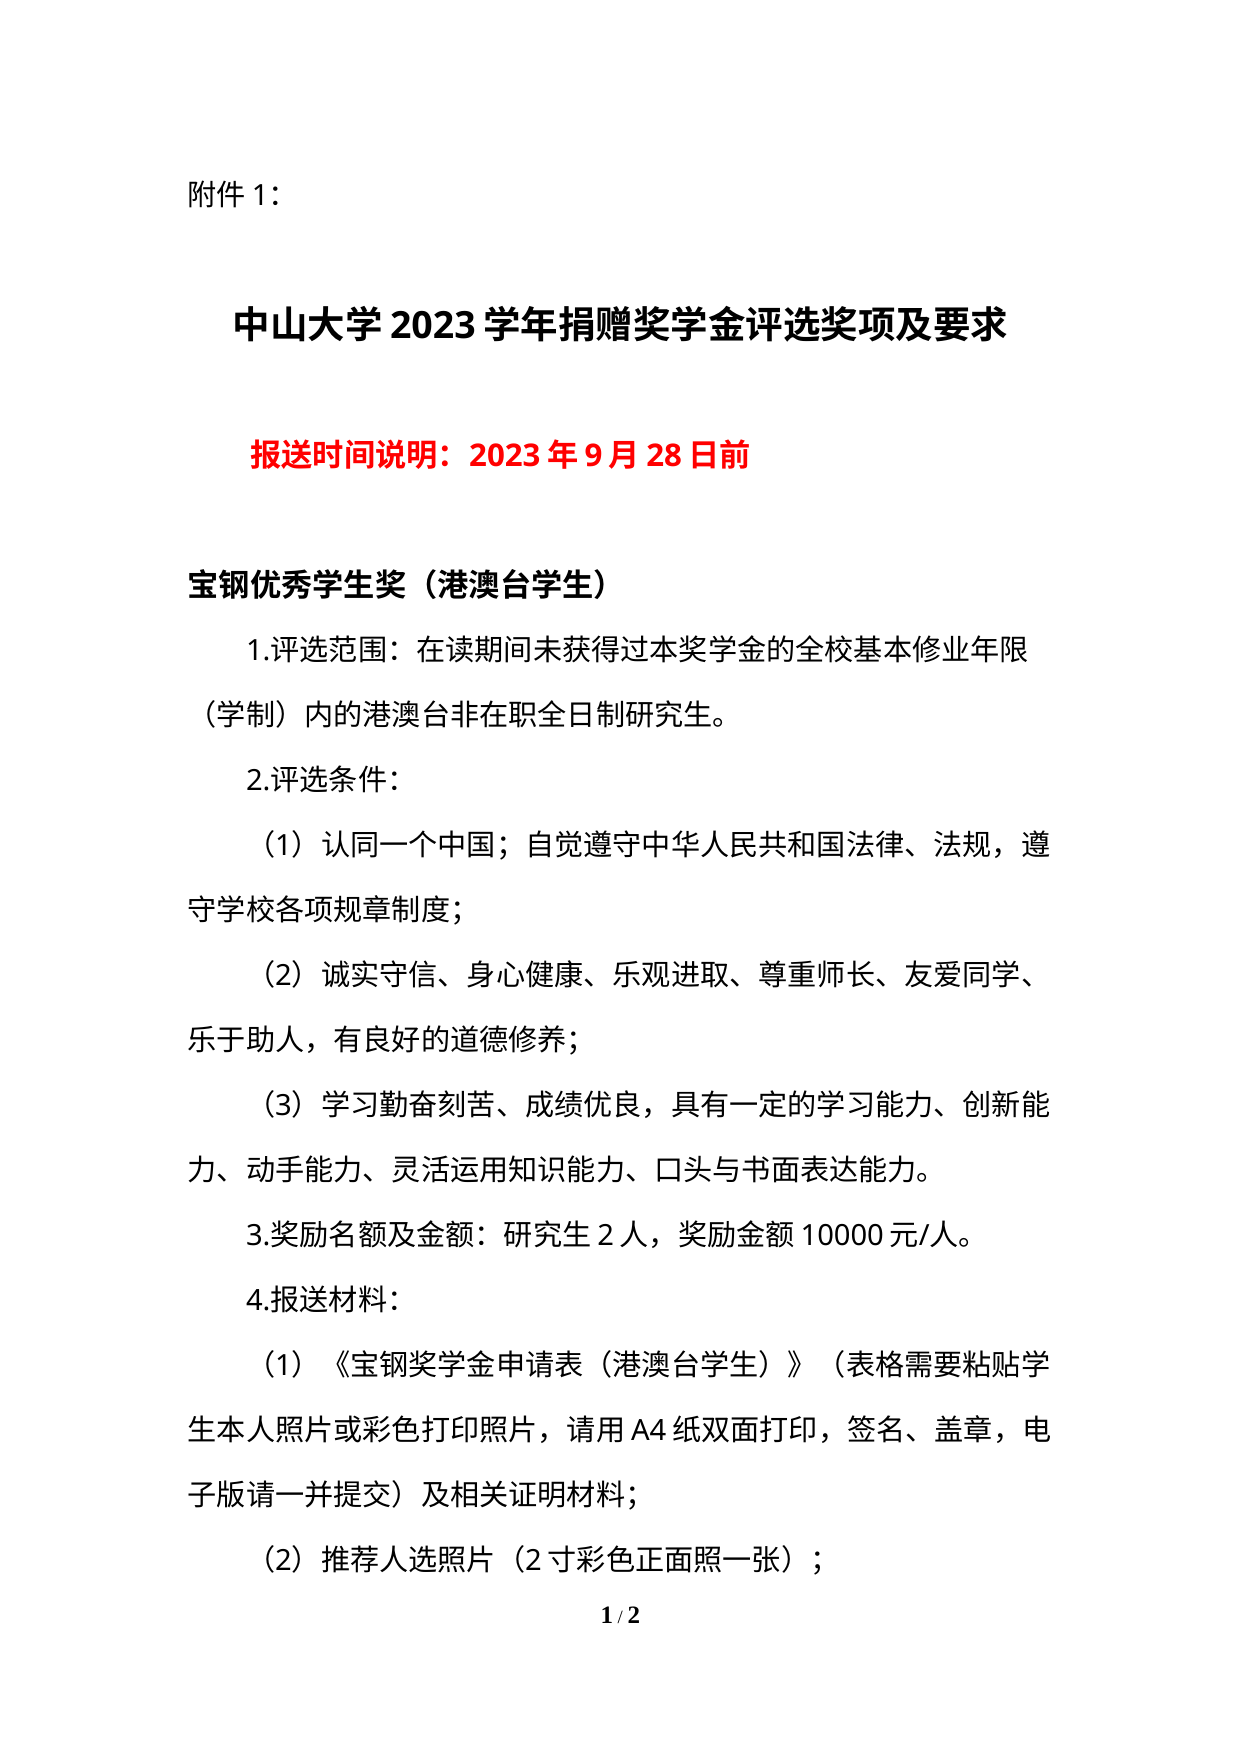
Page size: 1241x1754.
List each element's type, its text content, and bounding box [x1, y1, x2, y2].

text 宝钢优秀学生奖（港澳台学生） [187, 550, 1053, 615]
text 附件1： [187, 160, 1053, 225]
text （1）认同一个中国；自觉遵守中华人民共和国法律、法规，遵守学校各项规章制度； [187, 810, 1053, 940]
text 2.评选条件： [187, 745, 1053, 810]
text 报送时间说明：2023年9月28日前 [187, 420, 1053, 485]
text 中山大学2023学年捐赠奖学金评选奖项及要求 [187, 290, 1053, 355]
text 4.报送材料： [187, 1265, 1053, 1330]
text 1.评选范围：在读期间未获得过本奖学金的全校基本修业年限（学制）内的港澳台非在职全日制研究生。 [187, 615, 1053, 745]
text （3）学习勤奋刻苦、成绩优良，具有一定的学习能力、创新能力、动手能力、灵活运用知识能力、口头与书面表达能力。 [187, 1070, 1053, 1200]
text 3.奖励名额及金额：研究生2人，奖励金额10000元/人。 [187, 1200, 1053, 1265]
text （1）《宝钢奖学金申请表（港澳台学生）》（表格需要粘贴学生本人照片或彩色打印照片，请用A4纸双面打印，签名、盖章，电子版请一并提交）及相关证明材料； [187, 1330, 1053, 1525]
text （2）诚实守信、身心健康、乐观进取、尊重师长、友爱同学、乐于助人，有良好的道德修养； [187, 940, 1053, 1070]
text （2）推荐人选照片（2寸彩色正面照一张）； [187, 1525, 1053, 1590]
